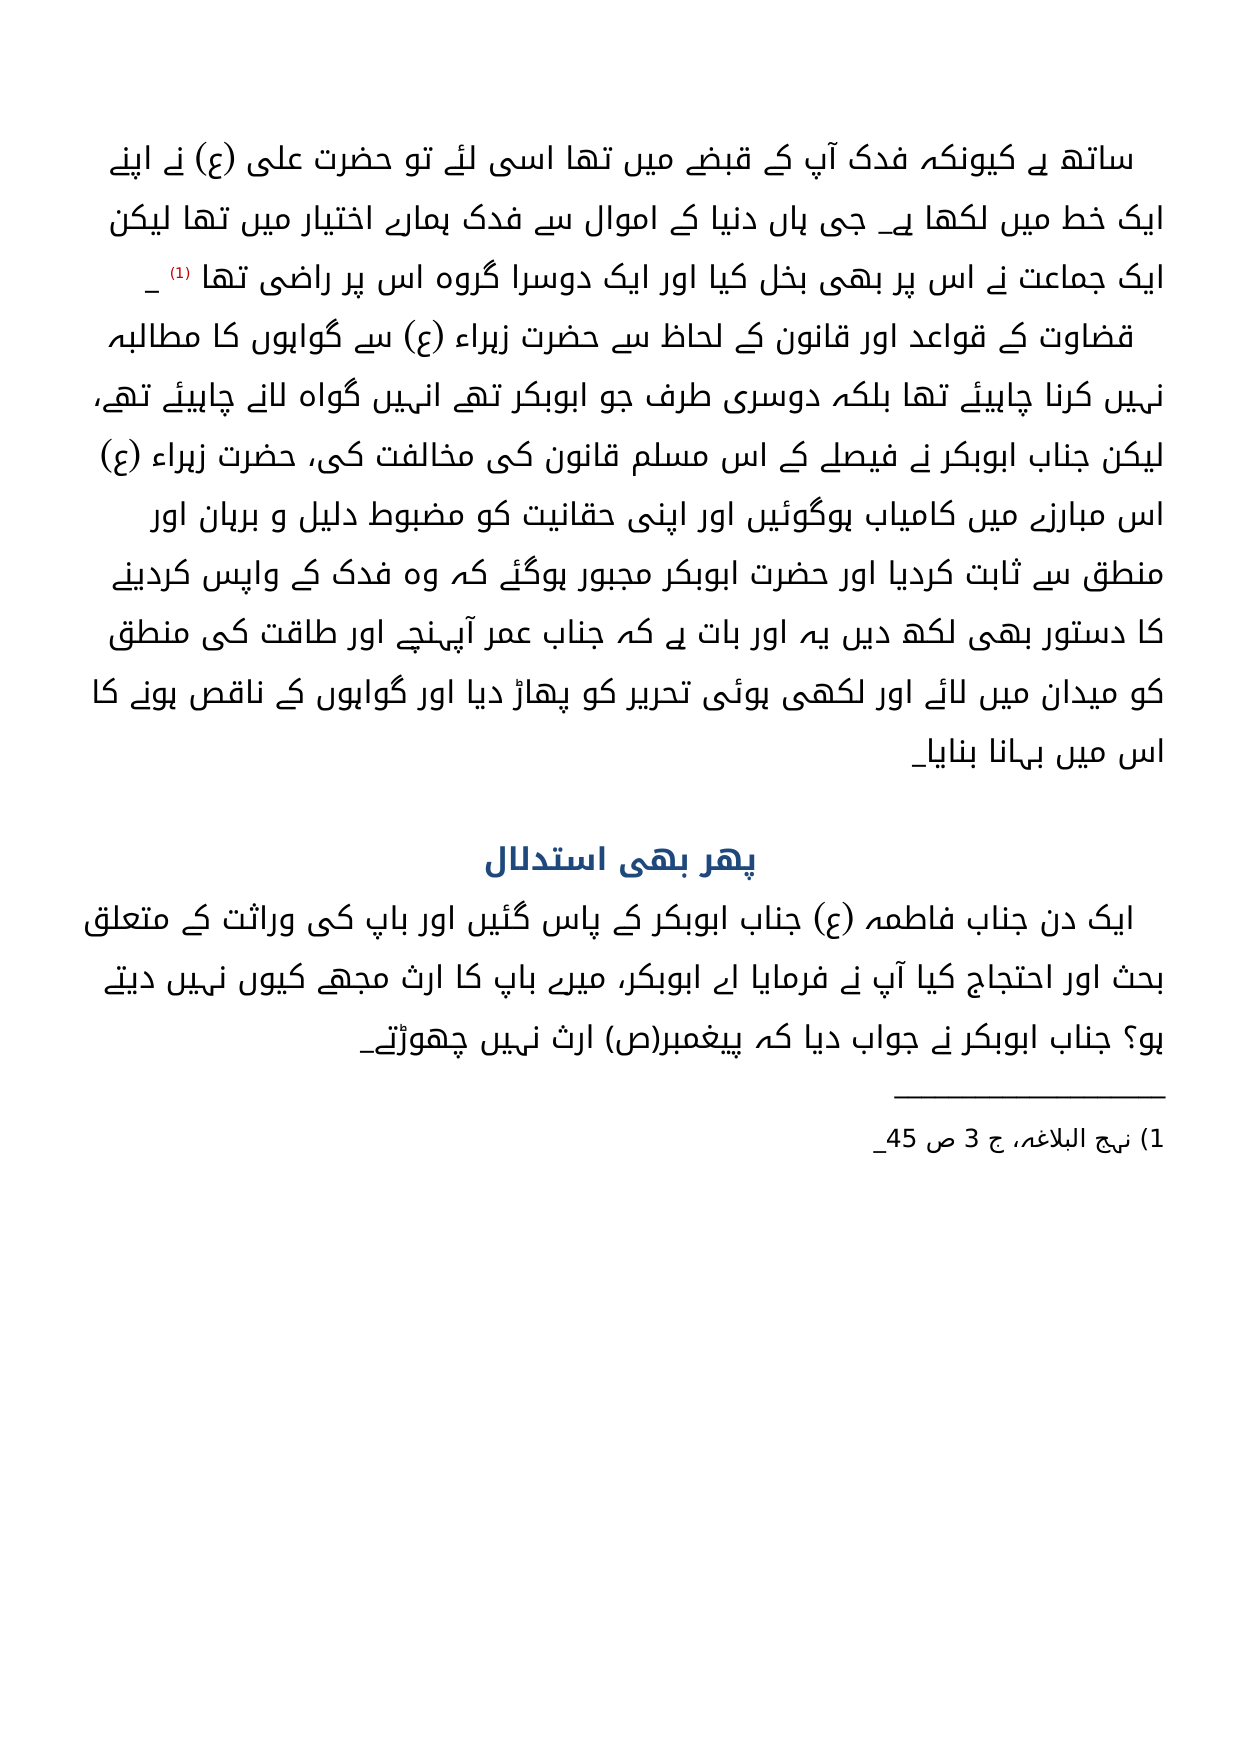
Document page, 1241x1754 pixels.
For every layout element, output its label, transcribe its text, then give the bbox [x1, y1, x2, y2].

text ساتھ ہے کیونکہ فدک آپ کے قبضے میں تھا اسی لئے تو حضرت علی (ع) نے اپنے ایک خط میں لکھا ہے_ جی ہاں دنیا کے اموال سے فدک ہمارے اختیار میں تھا لیکن ایک جماعت نے اس پر بھی بخل کیا اور ایک دوسرا گروہ اس پر راضی تھا (1) _ [75, 130, 1165, 307]
text ایک دن جناب فاطمہ (ع) جناب ابوبکر کے پاس گئیں اور باپ کی وراثت کے متعلق بحث اور احتجاج کیا آپ نے فرمایا اے ابوبکر، میرے باپ کا ارث مجھے کیوں نہیں دیتے ہو؟ جناب ابوبکر نے جواب دیا کہ پیغمبر(ص) ارث نہیں چھوڑتے_ [75, 889, 1165, 1067]
text قضاوت کے قواعد اور قانون کے لحاظ سے حضرت زہراء (ع) سے گواہوں کا مطالبہ نہیں کرنا چاہیئے تھا بلکہ دوسری طرف جو ابوبکر تھے انہیں گواہ لانے چاہیئے تھے، لیکن جناب ابوبکر نے فیصلے کے اس مسلم قانون کی مخالفت کی، حضرت زہراء (ع) اس مبارزے میں کامیاب ہوگوئیں اور اپنی حقانیت کو مضبوط دلیل و برہان اور منطق سے ثابت کردیا اور حضرت ابوبکر مجبور ہوگئے کہ وہ فدک کے واپس کردینے کا دستور بھی لکھ دیں یہ اور بات ہے کہ جناب عمر آپہنچے اور طاقت کی منطق کو میدان میں لائے اور لکھی ہوئی تحریر کو پھاڑ دیا اور گواہوں کے ناقص ہونے کا اس میں بہانا بنایا_ [75, 307, 1165, 782]
text 1) نہج البلاغہ، ج 3 ص 45_ [75, 1124, 1165, 1153]
text ____________________ [75, 1067, 1165, 1099]
subtitle پھر بھی استدلال [75, 830, 1165, 889]
